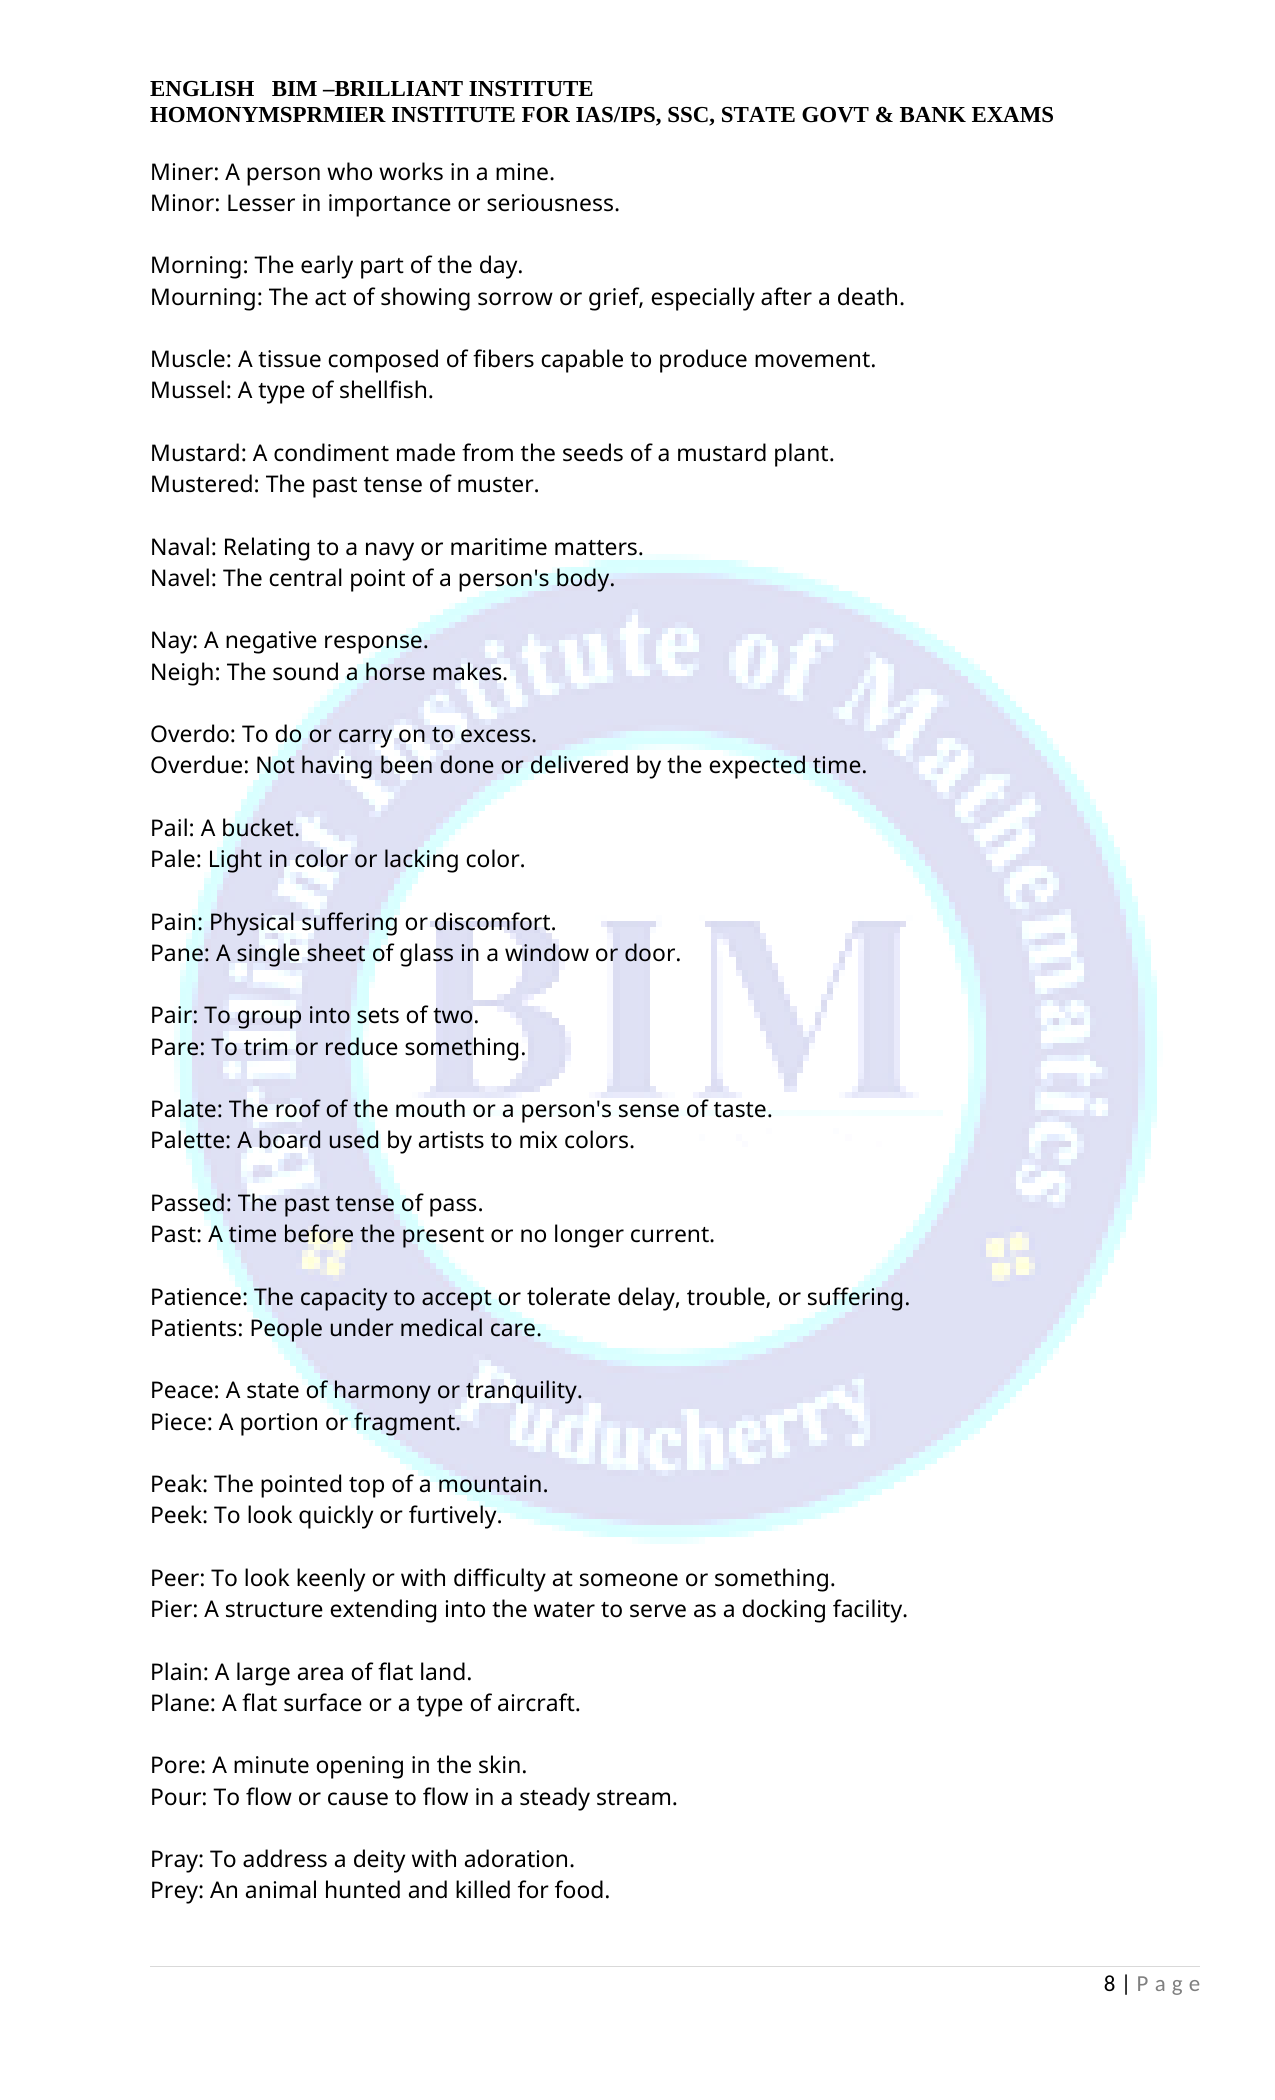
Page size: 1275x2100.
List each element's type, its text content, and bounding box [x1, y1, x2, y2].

text Pore: A minute opening in the skin. [150, 1749, 1200, 1781]
text Pour: To flow or cause to flow in a steady stream. [150, 1781, 1200, 1812]
text Overdo: To do or carry on to excess. [150, 718, 1200, 749]
text Prey: An animal hunted and killed for food. [150, 1874, 1200, 1906]
text Peer: To look keenly or with difficulty at someone or something. [150, 1562, 1200, 1593]
text Morning: The early part of the day. [150, 249, 1200, 281]
text Pale: Light in color or lacking color. [150, 843, 1200, 874]
text Mourning: The act of showing sorrow or grief, especially after a death. [150, 281, 1200, 312]
text Pain: Physical suffering or discomfort. [150, 906, 1200, 937]
text Minor: Lesser in importance or seriousness. [150, 187, 1200, 218]
text Neigh: The sound a horse makes. [150, 656, 1200, 687]
text Naval: Relating to a navy or maritime matters. [150, 531, 1200, 562]
text Muscle: A tissue composed of fibers capable to produce movement. [150, 343, 1200, 374]
text Patients: People under medical care. [150, 1312, 1200, 1343]
text Nay: A negative response. [150, 624, 1200, 656]
text Peace: A state of harmony or tranquility. [150, 1374, 1200, 1406]
text Plain: A large area of flat land. [150, 1656, 1200, 1687]
text Pair: To group into sets of two. [150, 999, 1200, 1031]
text Overdue: Not having been done or delivered by the expected time. [150, 749, 1200, 781]
text Peek: To look quickly or furtively. [150, 1499, 1200, 1531]
text Pane: A single sheet of glass in a window or door. [150, 937, 1200, 968]
text Plane: A flat surface or a type of aircraft. [150, 1687, 1200, 1718]
text Pray: To address a deity with adoration. [150, 1843, 1200, 1874]
text Palate: The roof of the mouth or a person's sense of taste. [150, 1093, 1200, 1124]
text Pare: To trim or reduce something. [150, 1031, 1200, 1062]
text Mustard: A condiment made from the seeds of a mustard plant. [150, 437, 1200, 468]
text Passed: The past tense of pass. [150, 1187, 1200, 1218]
text Pier: A structure extending into the water to serve as a docking facility. [150, 1593, 1200, 1624]
text Piece: A portion or fragment. [150, 1406, 1200, 1437]
text Pail: A bucket. [150, 812, 1200, 843]
text Palette: A board used by artists to mix colors. [150, 1124, 1200, 1156]
text Mussel: A type of shellfish. [150, 374, 1200, 406]
text Navel: The central point of a person's body. [150, 562, 1200, 593]
text Patience: The capacity to accept or tolerate delay, trouble, or suffering. [150, 1281, 1200, 1312]
text Miner: A person who works in a mine. [150, 156, 1200, 187]
text Peak: The pointed top of a mountain. [150, 1468, 1200, 1499]
text Mustered: The past tense of muster. [150, 468, 1200, 499]
text Past: A time before the present or no longer current. [150, 1218, 1200, 1249]
